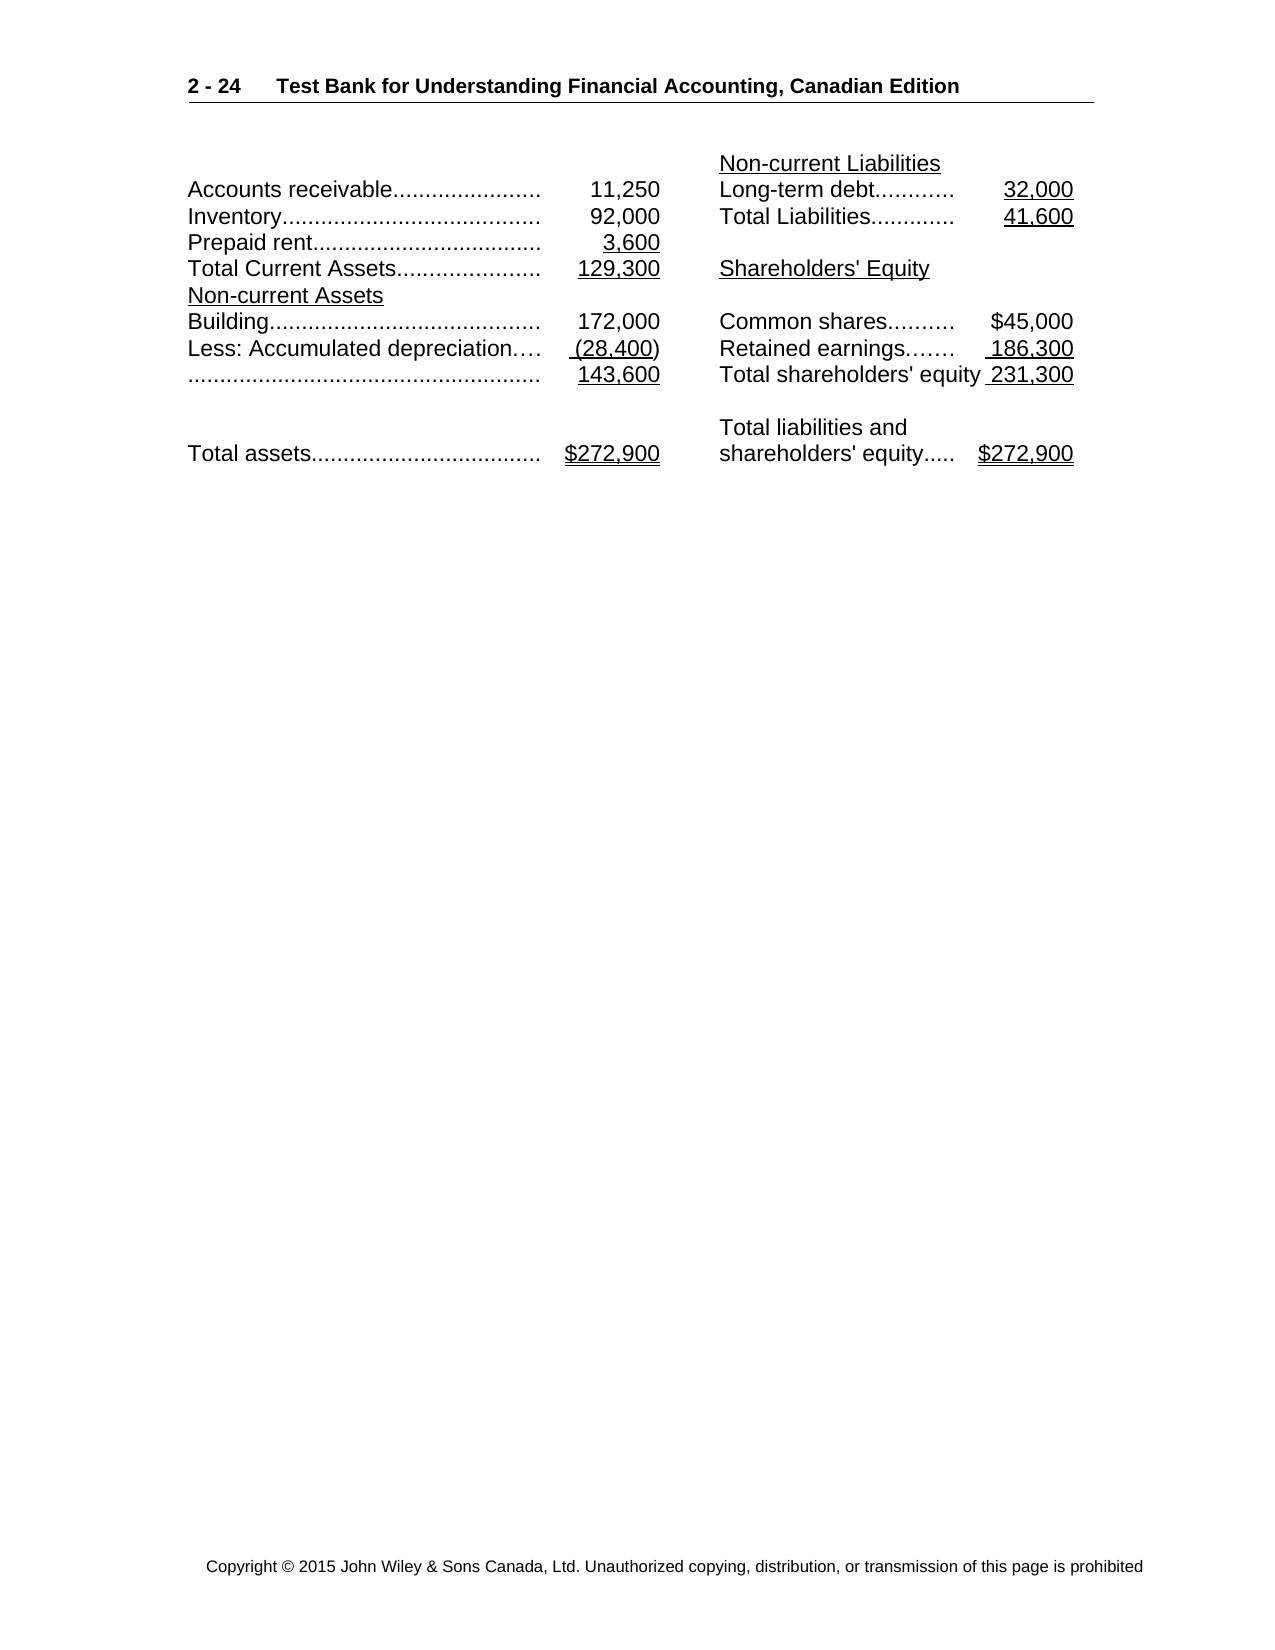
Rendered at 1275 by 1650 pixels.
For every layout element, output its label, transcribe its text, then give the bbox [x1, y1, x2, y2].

text Building 172,000 Common shares $45,000 [187, 308, 1132, 334]
text Non-current Liabilities [187, 150, 1132, 176]
text Total Current Assets 129,300 Shareholders' Equity [187, 255, 1132, 282]
text Prepaid rent 3,600 [187, 229, 1132, 255]
text 143,600 Total shareholders' equity 231,300 [187, 361, 1132, 387]
text Total assets $272,900 shareholders' equity $272,900 [187, 440, 1132, 466]
text Inventory 92,000 Total Liabilities 41,600 [187, 203, 1132, 229]
text Total liabilities and [187, 413, 1132, 440]
text Less: Accumulated depreciation (28,400) Retained earnings 186,300 [187, 334, 1132, 361]
text Non-current Assets [187, 282, 1132, 308]
text Accounts receivable 11,250 Long-term debt 32,000 [187, 176, 1132, 203]
